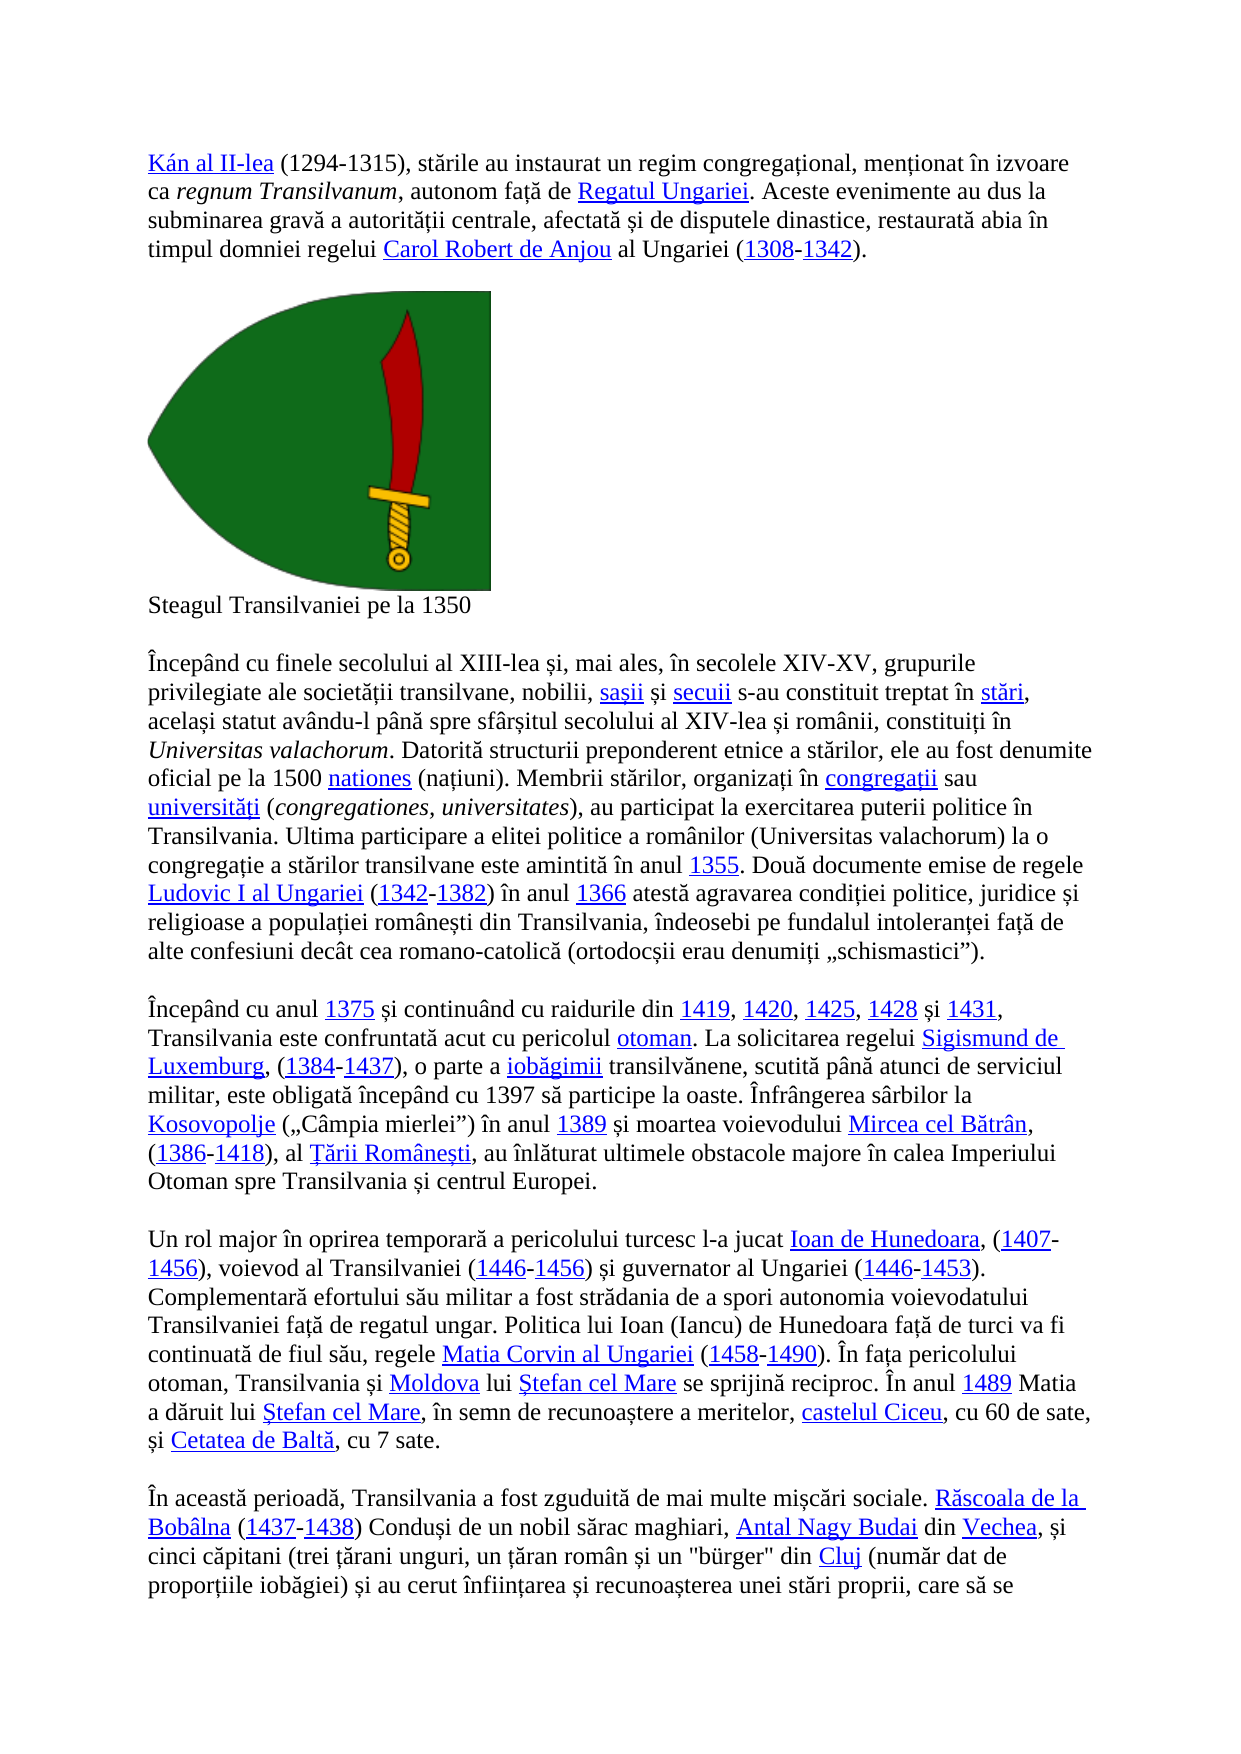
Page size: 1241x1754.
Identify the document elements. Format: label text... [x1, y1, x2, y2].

text Începând cu finele secolului al XIII-lea și, mai ales, în secolele XIV-XV, grupurile privilegiate ale societății transilvane, nobilii, sașii și secuii s-au constituit treptat în stări, același statut avându-l până spre sfârșitul secolului al XIV-lea și românii, constituiți în Universitas valachorum. Datorită structurii preponderent etnice a stărilor, ele au fost denumite oficial pe la 1500 nationes (națiuni). Membrii stărilor, organizați în congregații sau universități (congregationes, universitates), au participat la exercitarea puterii politice în Transilvania. Ultima participare a elitei politice a românilor (Universitas valachorum) la o congregație a stărilor transilvane este amintită în anul 1355. Două documente emise de regele Ludovic I al Ungariei (1342-1382) în anul 1366 atestă agravarea condiției politice, juridice și religioase a populației românești din Transilvania, îndeosebi pe fundalul intoleranței față de alte confesiuni decât cea romano-catolică (ortodocșii erau denumiți „schismastici”). [148, 648, 1093, 965]
picture [147, 291, 491, 591]
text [148, 148, 1093, 263]
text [148, 1483, 1093, 1598]
text Un rol major în oprirea temporară a pericolului turcesc l-a jucat Ioan de Hunedoara, (1407-1456), voievod al Transilvaniei (1446-1456) și guvernator al Ungariei (1446-1453). Complementară efortului său militar a fost strădania de a spori autonomia voievodatului Transilvaniei față de regatul ungar. Politica lui Ioan (Iancu) de Hunedoara față de turci va fi continuată de fiul său, regele Matia Corvin al Ungariei (1458-1490). În fața pericolului otoman, Transilvania și Moldova lui Ștefan cel Mare se sprijină reciproc. În anul 1489 Matia a dăruit lui Ștefan cel Mare, în semn de recunoaștere a meritelor, castelul Ciceu, cu 60 de sate, și Cetatea de Baltă, cu 7 sate. [148, 1224, 1093, 1454]
text Începând cu anul 1375 și continuând cu raidurile din 1419, 1420, 1425, 1428 și 1431, Transilvania este confruntată acut cu pericolul otoman. La solicitarea regelui Sigismund de Luxemburg, (1384-1437), o parte a iobăgimii transilvănene, scutită până atunci de serviciul militar, este obligată începând cu 1397 să participe la oaste. Înfrângerea sârbilor la Kosovopolje („Câmpia mierlei”) în anul 1389 și moartea voievodului Mircea cel Bătrân, (1386-1418), al Țării Românești, au înlăturat ultimele obstacole majore în calea Imperiului Otoman spre Transilvania și centrul Europei. [148, 994, 1093, 1195]
text Steagul Transilvaniei pe la 1350 [148, 591, 1093, 619]
